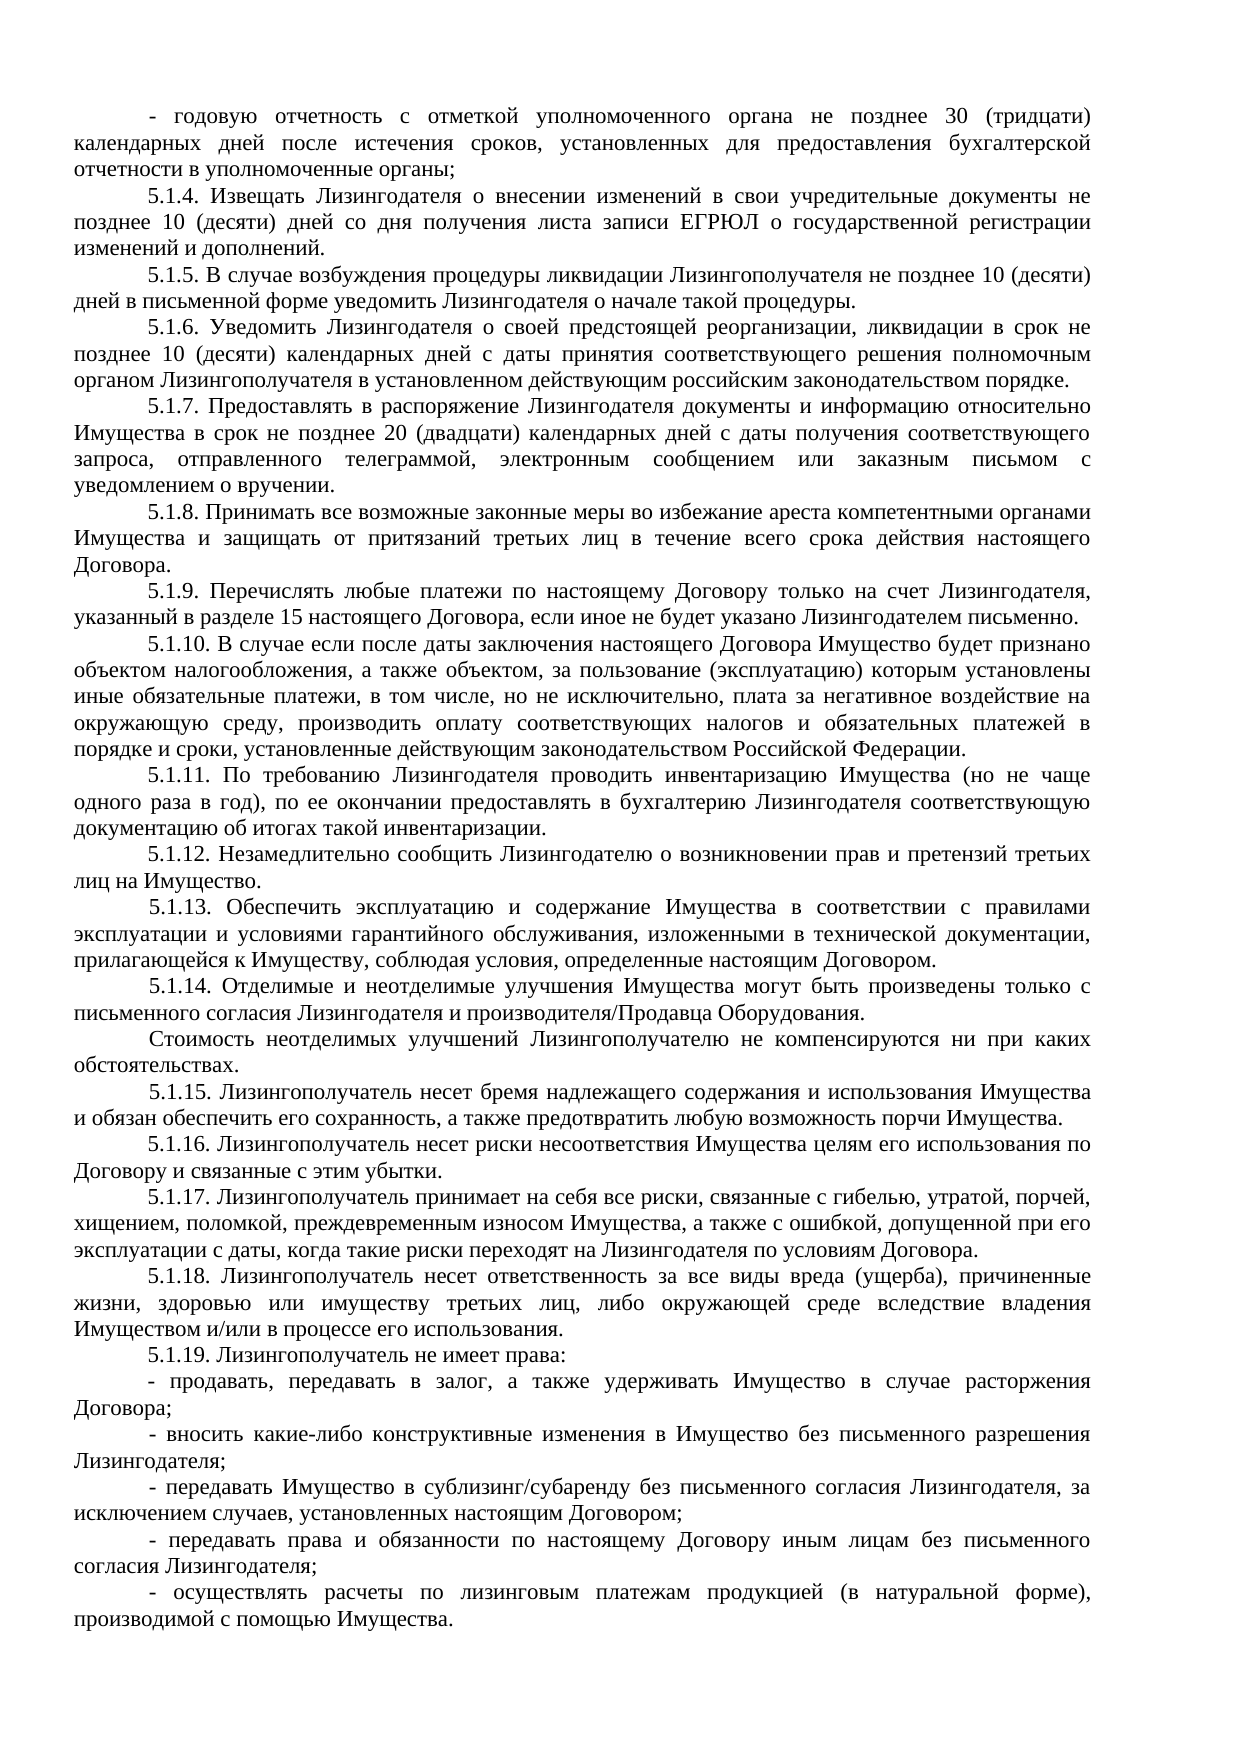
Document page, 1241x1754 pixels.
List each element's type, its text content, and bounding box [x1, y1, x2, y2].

text 5.1.12. Незамедлительно сообщить Лизингодателю о возникновении прав и претензий третьих лиц на Имущество. [74, 841, 1092, 893]
text 5.1.17. Лизингополучатель принимает на себя все риски, связанные с гибелью, утратой, порчей, хищением, поломкой, преждевременным износом Имущества, а также с ошибкой, допущенной при его эксплуатации с даты, когда такие риски переходят на Лизингодателя по условиям Договора. [74, 1183, 1092, 1262]
text 5.1.9. Перечислять любые платежи по настоящему Договору только на счет Лизингодателя, указанный в разделе 15 настоящего Договора, если иное не будет указано Лизингодателем письменно. [74, 577, 1092, 630]
text - продавать, передавать в залог, а также удерживать Имущество в случае расторжения Договора; [74, 1368, 1092, 1420]
text - осуществлять расчеты по лизинговым платежам продукцией (в натуральной форме), производимой с помощью Имущества. [74, 1578, 1092, 1631]
text 5.1.16. Лизингополучатель несет риски несоответствия Имущества целям его использования по Договору и связанные с этим убытки. [74, 1130, 1092, 1183]
text 5.1.11. По требованию Лизингодателя проводить инвентаризацию Имущества (но не чаще одного раза в год), по ее окончании предоставлять в бухгалтерию Лизингодателя соответствующую документацию об итогах такой инвентаризации. [74, 761, 1092, 841]
text 5.1.4. Извещать Лизингодателя о внесении изменений в свои учредительные документы не позднее 10 (десяти) дней со дня получения листа записи ЕГРЮЛ о государственной регистрации изменений и дополнений. [74, 182, 1092, 261]
text - передавать Имущество в сублизинг/субаренду без письменного согласия Лизингодателя, за исключением случаев, установленных настоящим Договором; [74, 1473, 1092, 1526]
text 5.1.6. Уведомить Лизингодателя о своей предстоящей реорганизации, ликвидации в срок не позднее 10 (десяти) календарных дней с даты принятия соответствующего решения полномочным органом Лизингополучателя в установленном действующим российским законодательством порядке. [74, 313, 1092, 392]
text - передавать права и обязанности по настоящему Договору иным лицам без письменного согласия Лизингодателя; [74, 1526, 1092, 1578]
text 5.1.8. Принимать все возможные законные меры во избежание ареста компетентными органами Имущества и защищать от притязаний третьих лиц в течение всего срока действия настоящего Договора. [74, 498, 1092, 577]
text 5.1.7. Предоставлять в распоряжение Лизингодателя документы и информацию относительно Имущества в срок не позднее 20 (двадцати) календарных дней с даты получения соответствующего запроса, отправленного телеграммой, электронным сообщением или заказным письмом с уведомлением о вручении. [74, 392, 1092, 498]
text 5.1.18. Лизингополучатель несет ответственность за все виды вреда (ущерба), причиненные жизни, здоровью или имуществу третьих лиц, либо окружающей среде вследствие владения Имуществом и/или в процессе его использования. [74, 1262, 1092, 1341]
text 5.1.10. В случае если после даты заключения настоящего Договора Имущество будет признано объектом налогообложения, а также объектом, за пользование (эксплуатацию) которым установлены иные обязательные платежи, в том числе, но не исключительно, плата за негативное воздействие на окружающую среду, производить оплату соответствующих налогов и обязательных платежей в порядке и сроки, установленные действующим законодательством Российской Федерации. [74, 630, 1092, 761]
text 5.1.15. Лизингополучатель несет бремя надлежащего содержания и использования Имущества и обязан обеспечить его сохранность, а также предотвратить любую возможность порчи Имущества. [74, 1078, 1092, 1130]
text - годовую отчетность с отметкой уполномоченного органа не позднее 30 (тридцати) календарных дней после истечения сроков, установленных для предоставления бухгалтерской отчетности в уполномоченные органы; [74, 103, 1092, 182]
text 5.1.13. Обеспечить эксплуатацию и содержание Имущества в соответствии с правилами эксплуатации и условиями гарантийного обслуживания, изложенными в технической документации, прилагающейся к Имуществу, соблюдая условия, определенные настоящим Договором. [74, 893, 1092, 972]
text 5.1.14. Отделимые и неотделимые улучшения Имущества могут быть произведены только с письменного согласия Лизингодателя и производителя/Продавца Оборудования. [74, 972, 1092, 1025]
text 5.1.19. Лизингополучатель не имеет права: [74, 1341, 1092, 1368]
text - вносить какие-либо конструктивные изменения в Имущество без письменного разрешения Лизингодателя; [74, 1420, 1092, 1473]
text Стоимость неотделимых улучшений Лизингополучателю не компенсируются ни при каких обстоятельствах. [74, 1025, 1092, 1078]
text 5.1.5. В случае возбуждения процедуры ликвидации Лизингополучателя не позднее 10 (десяти) дней в письменной форме уведомить Лизингодателя о начале такой процедуры. [74, 261, 1092, 313]
